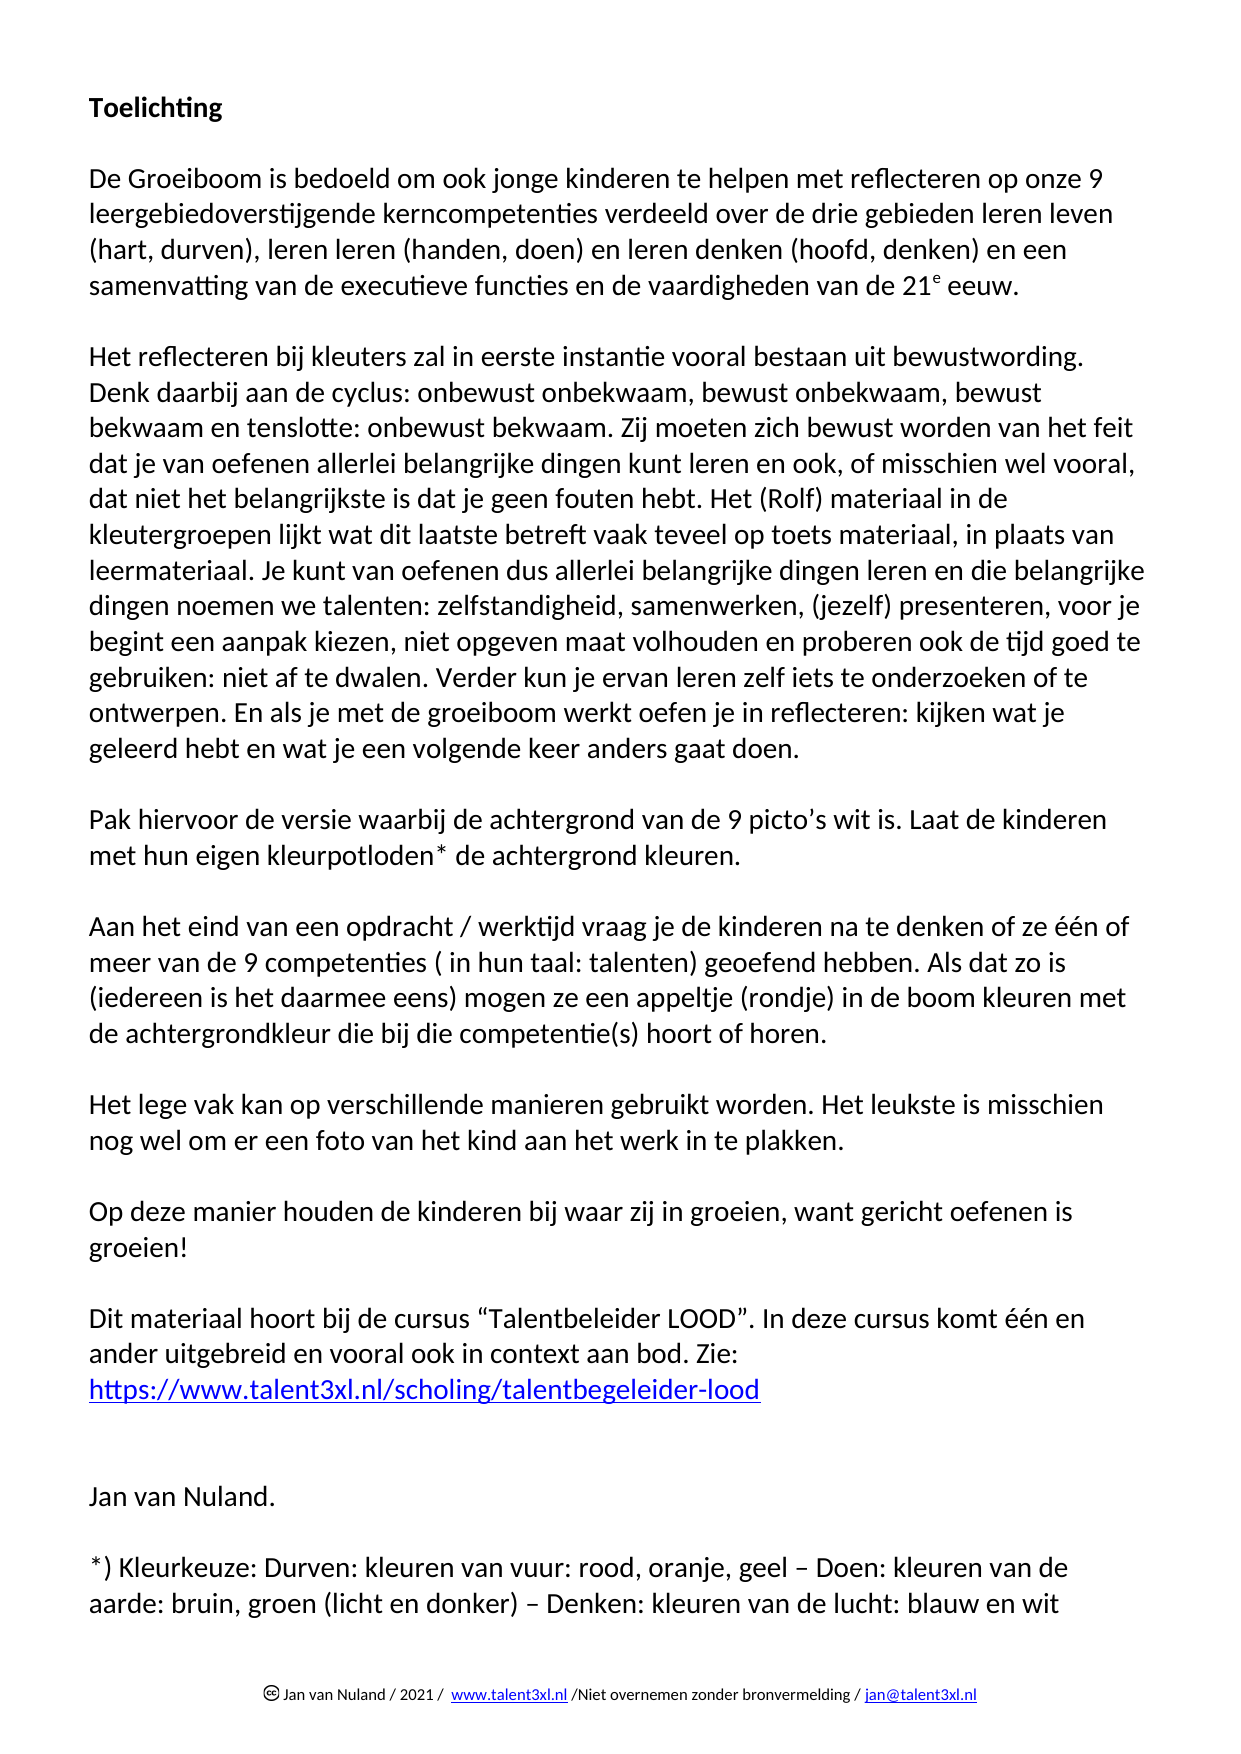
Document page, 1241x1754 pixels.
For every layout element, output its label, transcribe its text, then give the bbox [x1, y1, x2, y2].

text Het reflecteren bij kleuters zal in eerste instantie vooral bestaan uit bewustwording. Denk daarbij aan de cyclus: onbewust onbekwaam, bewust onbekwaam, bewust bekwaam en tenslotte: onbewust bekwaam. Zij moeten zich bewust worden van het feit dat je van oefenen allerlei belangrijke dingen kunt leren en ook, of misschien wel vooral, dat niet het belangrijkste is dat je geen fouten hebt. Het (Rolf) materiaal in de kleutergroepen lijkt wat dit laatste betreft vaak teveel op toets materiaal, in plaats van leermateriaal. Je kunt van oefenen dus allerlei belangrijke dingen leren en die belangrijke dingen noemen we talenten: zelfstandigheid, samenwerken, (jezelf) presenteren, voor je begint een aanpak kiezen, niet opgeven maat volhouden en proberen ook de tijd goed te gebruiken: niet af te dwalen. Verder kun je ervan leren zelf iets te onderzoeken of te ontwerpen. En als je met de groeiboom werkt oefen je in reflecteren: kijken wat je geleerd hebt en wat je een volgende keer anders gaat doen. [89, 338, 1152, 766]
text Pak hiervoor de versie waarbij de achtergrond van de 9 picto’s wit is. Laat de kinderen met hun eigen kleurpotloden* de achtergrond kleuren. [89, 801, 1152, 872]
text *) Kleurkeuze: Durven: kleuren van vuur: rood, oranje, geel – Doen: kleuren van de aarde: bruin, groen (licht en donker) – Denken: kleuren van de lucht: blauw en wit [89, 1549, 1152, 1621]
text De Groeiboom is bedoeld om ook jonge kinderen te helpen met reflecteren op onze 9 leergebiedoverstijgende kerncompetenties verdeeld over de drie gebieden leren leven (hart, durven), leren leren (handen, doen) en leren denken (hoofd, denken) en een samenvatting van de executieve functies en de vaardigheden van de 21e eeuw. [89, 160, 1152, 302]
text Dit materiaal hoort bij de cursus “Talentbeleider LOOD”. In deze cursus komt één en ander uitgebreid en vooral ook in context aan bod. Zie: https://www.talent3xl.nl/scholing/talentbegeleider-lood [89, 1300, 1152, 1407]
text Het lege vak kan op verschillende manieren gebruikt worden. Het leukste is misschien nog wel om er een foto van het kind aan het werk in te plakken. [89, 1086, 1152, 1157]
picture [263, 1685, 280, 1701]
text Op deze manier houden de kinderen bij waar zij in groeien, want gericht oefenen is groeien! [89, 1193, 1152, 1264]
text Toelichting [89, 89, 1152, 124]
text Aan het eind van een opdracht / werktijd vraag je de kinderen na te denken of ze één of meer van de 9 competenties ( in hun taal: talenten) geoefend hebben. Als dat zo is (iedereen is het daarmee eens) mogen ze een appeltje (rondje) in de boom kleuren met de achtergrondkleur die bij die competentie(s) hoort of horen. [89, 908, 1152, 1051]
text Jan van Nuland. [89, 1478, 1152, 1514]
